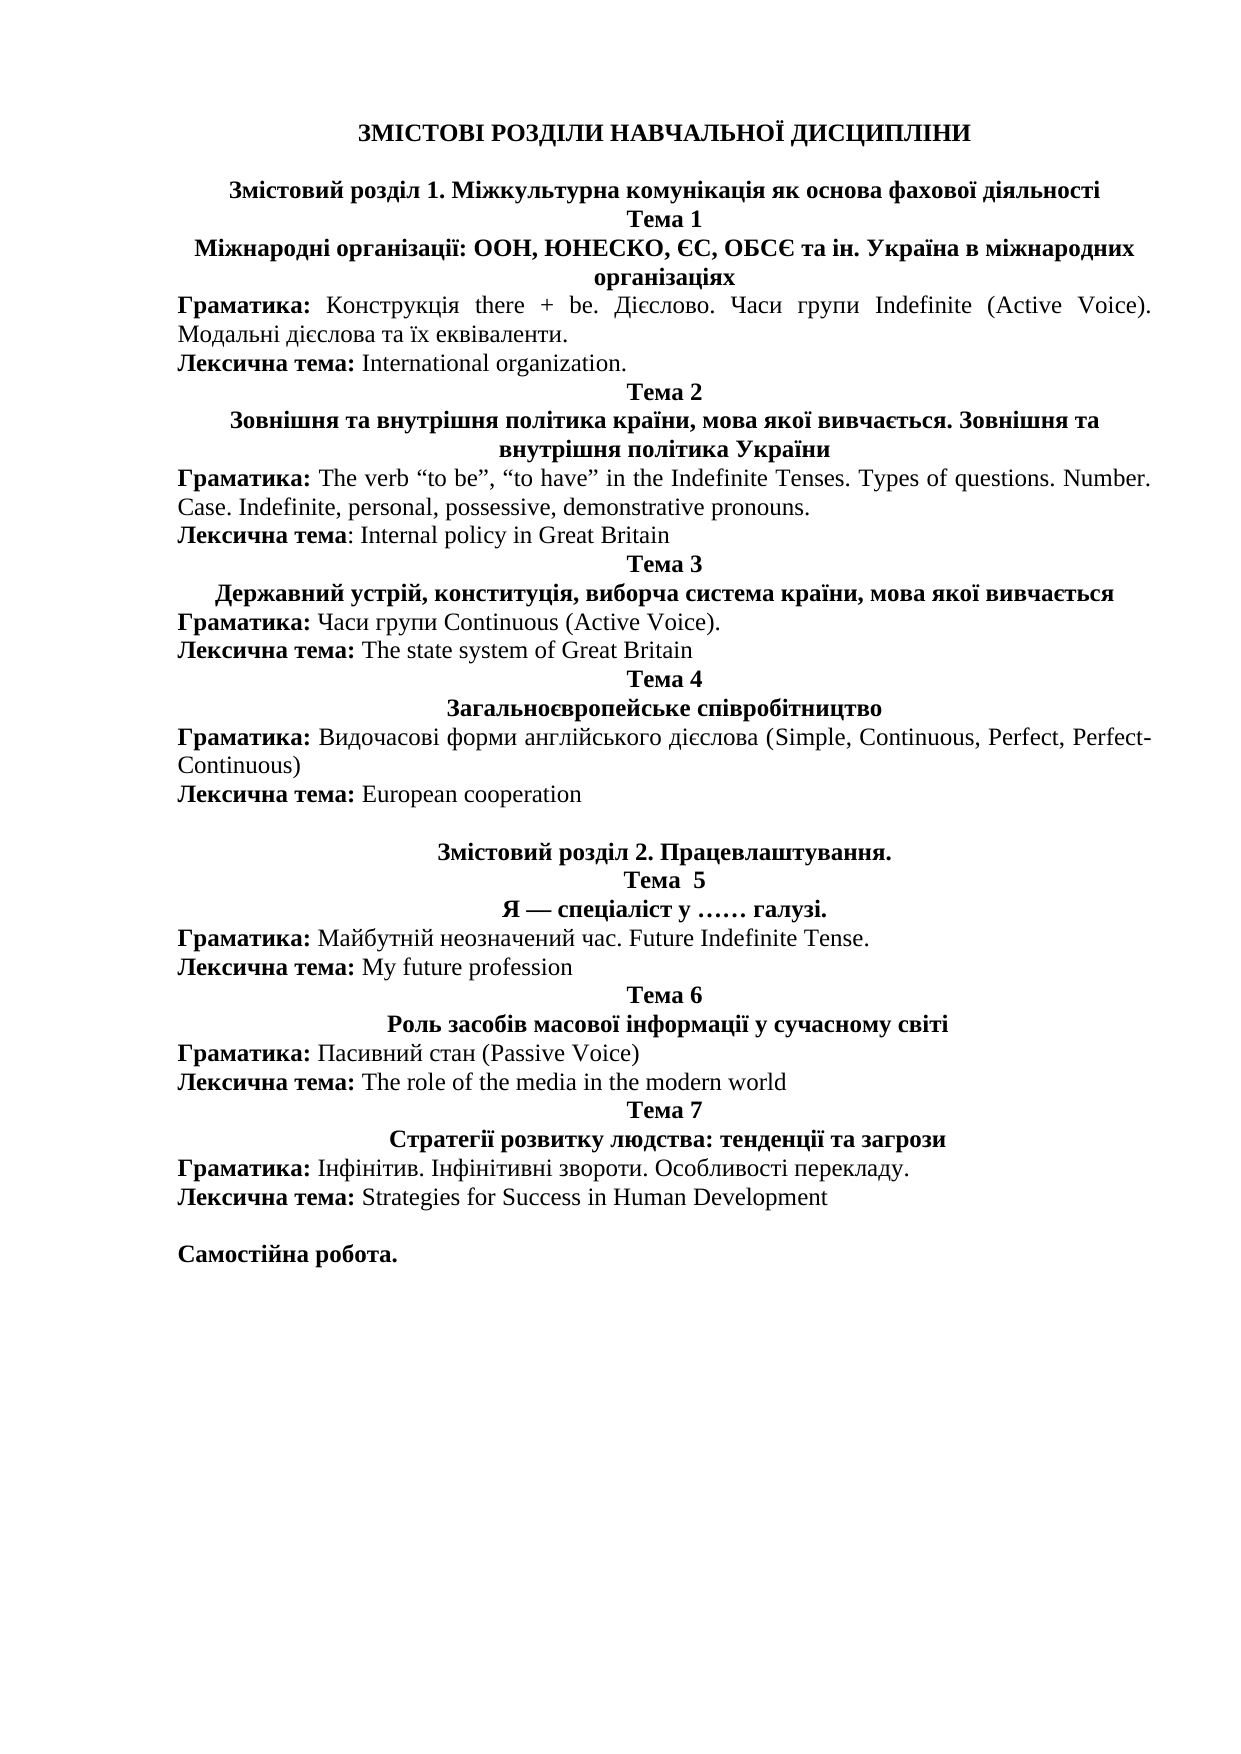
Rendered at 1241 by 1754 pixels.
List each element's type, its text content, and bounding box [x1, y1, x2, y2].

text Лексична тема: International organization. [177, 348, 1152, 377]
text Тема 7 [177, 1096, 1152, 1124]
text ЗМІСТОВІ РОЗДІЛИ НАВЧАЛЬНОЇ ДИСЦИПЛІНИ [177, 118, 1152, 147]
text Зовнішня та внутрішня політика країни, мова якої вивчається. Зовнішня та внутрішня політика України [177, 406, 1152, 463]
text Граматика: Пасивний стан (Passive Voice) [177, 1038, 1152, 1067]
text Граматика: Часи групи Continuous (Active Voice). [177, 607, 1152, 636]
text Загальноєвропейське співробітництво [177, 693, 1152, 722]
text Лексична тема: Internal policy in Great Britain [177, 521, 1152, 549]
text Змістовий розділ 2. Працевлаштування. [177, 837, 1152, 866]
text Лексична тема: The state system of Great Britain [177, 636, 1152, 664]
text Державний устрій, конституція, виборча система країни, мова якої вивчається [177, 578, 1152, 607]
text Граматика: Інфінітив. Інфінітивні звороти. Особливості перекладу. [177, 1153, 1152, 1182]
text Лексична тема: Strategies for Success in Human Development [177, 1182, 1152, 1211]
text Міжнародні організації: ООН, ЮНЕСКО, ЄС, ОБСЄ та ін. Україна в міжнародних організаціях [177, 233, 1152, 291]
text Тема 6 [177, 981, 1152, 1009]
text Я — спеціаліст у …… галузі. [177, 894, 1152, 923]
text Тема 2 [177, 377, 1152, 406]
text Граматика: Конструкція there + be. Дієслово. Часи групи Indefinite (Active Voice). Модальні дієслова та їх еквіваленти. [177, 291, 1152, 348]
text Тема 3 [177, 549, 1152, 578]
text Стратегії розвитку людства: тенденції та загрози [177, 1124, 1152, 1153]
text Змістовий розділ 1. Міжкультурна комунікація як основа фахової діяльності [177, 176, 1152, 204]
text Тема 4 [177, 664, 1152, 693]
text Лексична тема: European cooperation [177, 779, 1152, 808]
text Граматика: Видочасові форми англійського дієслова (Simple, Continuous, Perfect, Perfect-Continuous) [177, 722, 1152, 779]
text Граматика: Майбутній неозначений час. Future Indefinite Tense. [177, 923, 1152, 952]
text Лексична тема: My future profession [177, 952, 1152, 981]
text Тема 5 [177, 866, 1152, 894]
text Граматика: The verb “to be”, “to have” in the Indefinite Tenses. Types of questions. Number. Case. Indefinite, personal, possessive, demonstrative pronouns. [177, 463, 1152, 521]
text Самостійна робота. [177, 1239, 1152, 1268]
text Лексична тема: The role of the media in the modern world [177, 1067, 1152, 1096]
text Тема 1 [177, 204, 1152, 233]
text Роль засобів масової інформації у сучасному світі [177, 1009, 1152, 1038]
